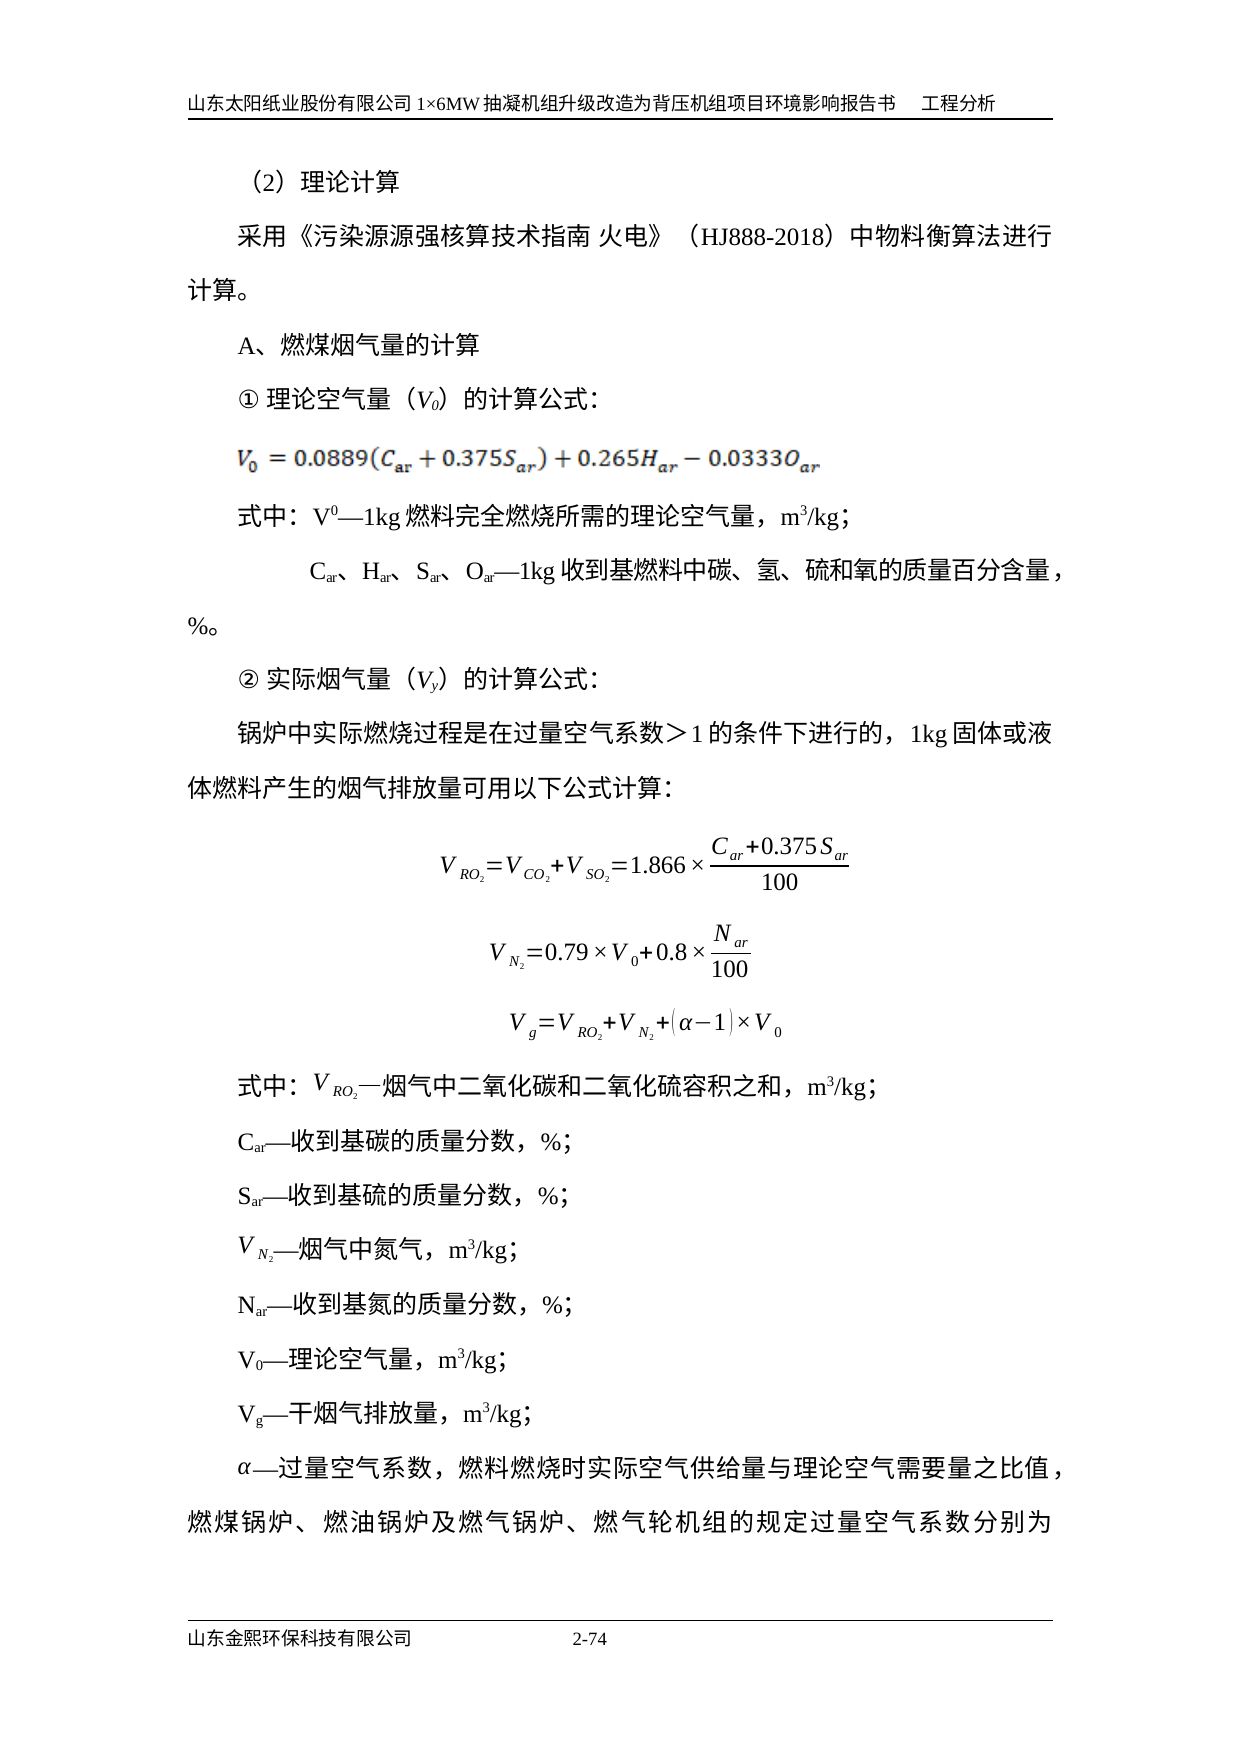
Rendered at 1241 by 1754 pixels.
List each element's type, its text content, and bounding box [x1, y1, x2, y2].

text ② 实际烟气量（Vy）的计算公式： [187, 659, 1053, 696]
text ① 理论空气量（V0）的计算公式： [187, 379, 1053, 416]
text 锅炉中实际燃烧过程是在过量空气系数＞1的条件下进行的，1kg固体或液体燃料产生的烟气排放量可用以下公式计算： [187, 714, 1053, 804]
picture [237, 433, 820, 482]
text Nar—收到基氮的质量分数，%； [187, 1285, 1053, 1321]
text V0—理论空气量，m3/kg； [187, 1339, 1053, 1376]
text Sar—收到基硫的质量分数，%； [187, 1176, 1053, 1212]
text 采用《污染源源强核算技术指南 火电》（HJ888-2018）中物料衡算法进行计算。 [187, 216, 1053, 307]
text A、燃煤烟气量的计算 [187, 325, 1053, 361]
text 式中：—烟气中二氧化碳和二氧化硫容积之和，m3/kg； [187, 1067, 1053, 1103]
text Car—收到基碳的质量分数，%； [187, 1121, 1053, 1157]
text （2）理论计算 [187, 162, 1053, 198]
text Car、Har、Sar、Oar—收到基燃料中碳、氢、硫和氧的质量百分含量，%。 [187, 551, 1053, 641]
text —烟气中氮气，m3/kg； [187, 1230, 1053, 1267]
text 式中：V0—燃料完全燃烧所需的理论空气量，m3/kg； [187, 496, 1053, 533]
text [187, 1448, 1053, 1539]
text Vg—干烟气排放量，m3/kg； [187, 1394, 1053, 1430]
